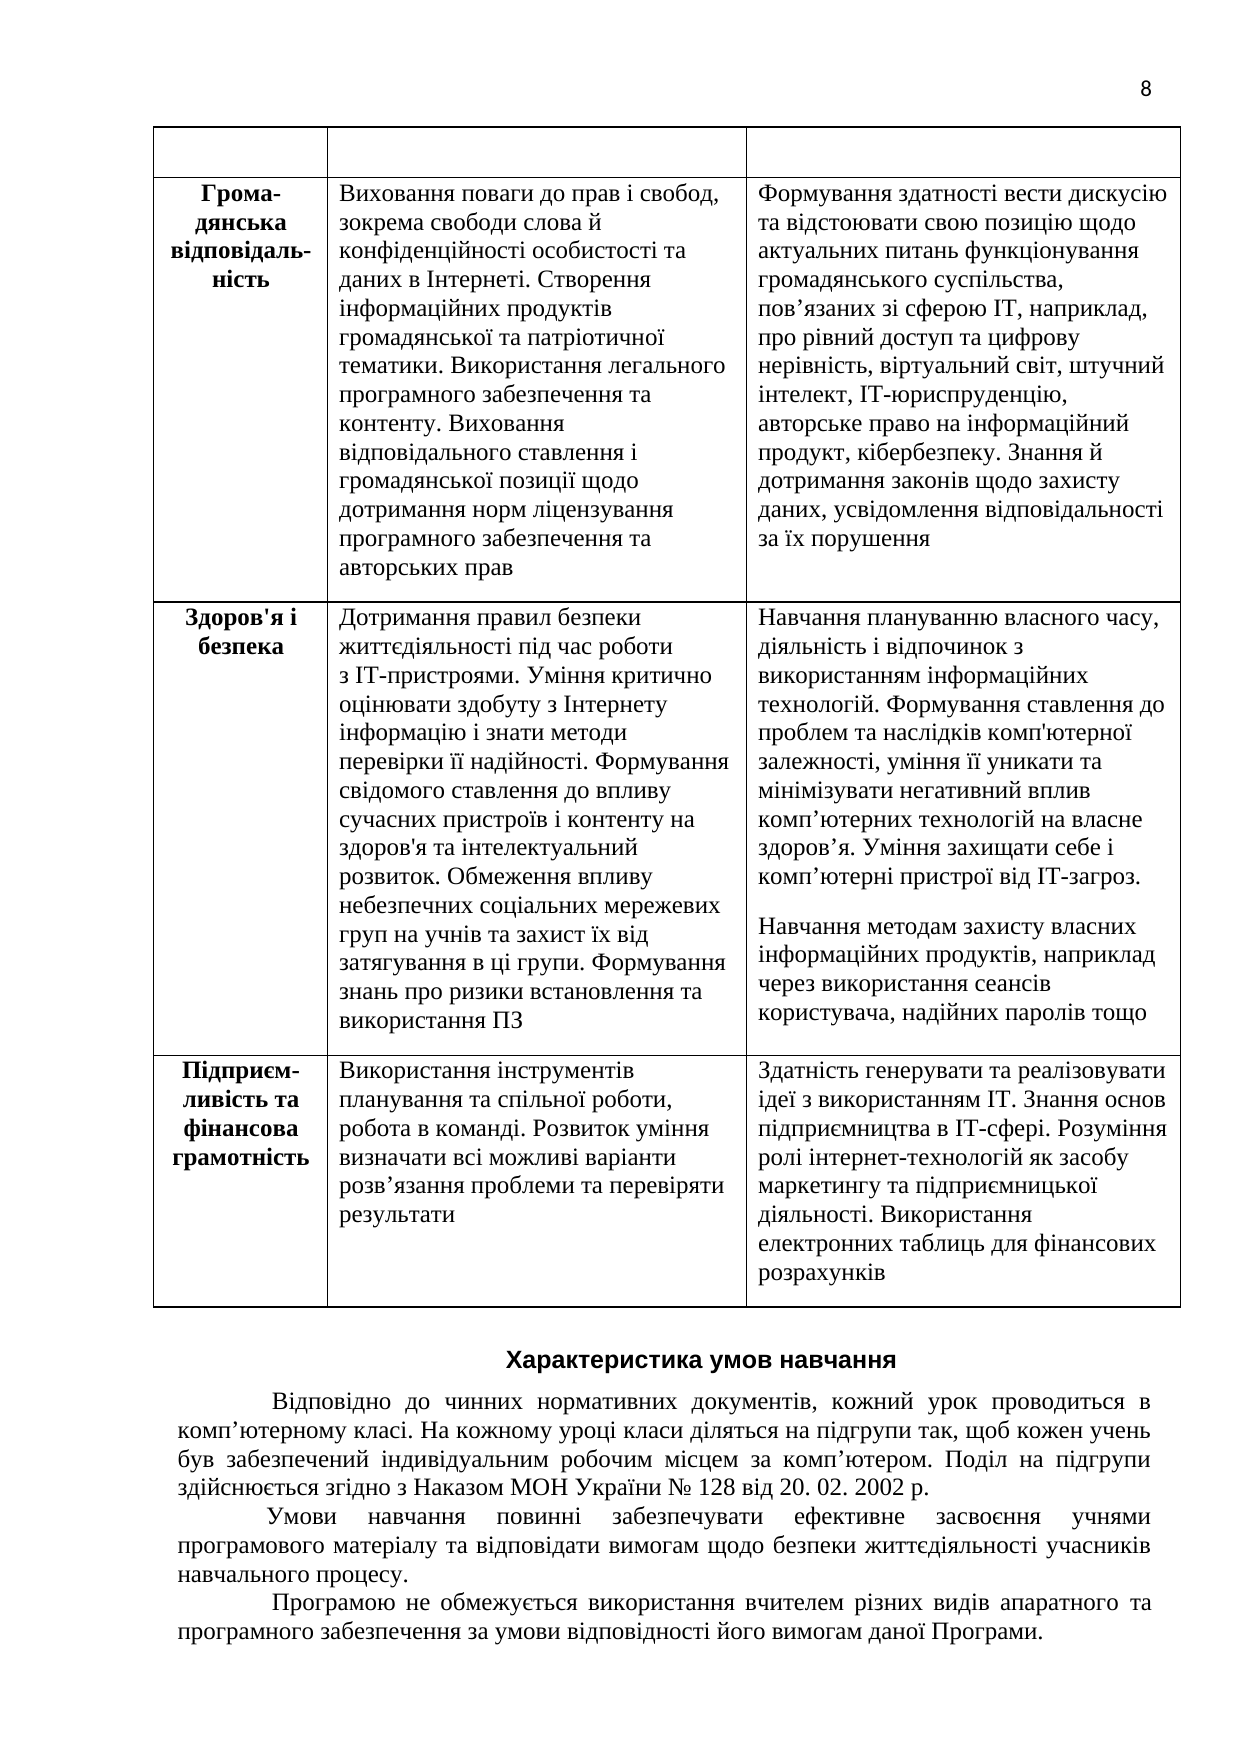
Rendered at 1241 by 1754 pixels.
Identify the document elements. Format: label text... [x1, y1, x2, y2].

text Програмою не обмежується використання вчителем різних видів апаратного та програмного забезпечення за умови відповідності його вимогам даної Програми. [177, 1587, 1152, 1645]
table_cell Навчання плануванню власного часу, діяльність і відпочинок з використанням інформаційних технологій. Формування ставлення до проблем та наслідків комп'ютерної залежності, уміння її уникати та мінімізувати негативний вплив комп’ютерних технологій на власне здоров’я. Уміння захищати себе і комп’ютерні пристрої від ІТ-загроз. Навчання методам захисту власних інформаційних продуктів, наприклад через використання сеансів користувача, надійних паролів тощо [747, 603, 1180, 1054]
table_cell Грома- дянська відповідаль-ність [154, 178, 327, 601]
table_cell Здатність генерувати та реалізовувати ідеї з використанням ІТ. Знання основ підприємництва в ІТ-сфері. Розуміння ролі інтернет-технологій як засобу маркетингу та підприємницької діяльності. Використання електронних таблиць для фінансових розрахунків [747, 1056, 1180, 1306]
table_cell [747, 128, 1180, 177]
table_cell Формування здатності вести дискусію та відстоювати свою позицію щодо актуальних питань функціонування громадянського суспільства, пов’язаних зі сферою ІТ, наприклад, про рівний доступ та цифрову нерівність, віртуальний світ, штучний інтелект, ІТ-юриспруденцію, авторське право на інформаційний продукт, кібербезпеку. Знання й дотримання законів щодо захисту даних, усвідомлення відповідальності за їх порушення [747, 178, 1180, 601]
subtitle Характеристика умов навчання [251, 1345, 1152, 1374]
table_cell Підприєм- ливість та фінансова грамотність [154, 1056, 327, 1306]
table_cell Використання інструментів планування та спільної роботи, робота в команді. Розвиток уміння визначати всі можливі варіанти розв’язання проблеми та перевіряти результати [328, 1056, 746, 1306]
table_cell Дотримання правил безпеки життєдіяльності під час роботи з ІТ-пристроями. Уміння критично оцінювати здобуту з Інтернету інформацію і знати методи перевірки її надійності. Формування свідомого ставлення до впливу сучасних пристроїв і контенту на здоров'я та інтелектуальний розвиток. Обмеження впливу небезпечних соціальних мережевих груп на учнів та захист їх від затягування в ці групи. Формування знань про ризики встановлення та використання ПЗ [328, 603, 746, 1054]
table_cell Здоров'я і безпека [154, 603, 327, 1054]
text Умови навчання повинні забезпечувати ефективне засвоєння учнями програмового матеріалу та відповідати вимогам щодо безпеки життєдіяльності учасників навчального процесу. [177, 1501, 1152, 1587]
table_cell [328, 128, 746, 177]
text Відповідно до чинних нормативних документів, кожний урок проводиться в комп’ютерному класі. На кожному уроці класи діляться на підгрупи так, щоб кожен учень був забезпечений індивідуальним робочим місцем за комп’ютером. Поділ на підгрупи здійснюється згідно з Наказом МОН України № 128 від 20. 02. 2002 р. [177, 1386, 1152, 1501]
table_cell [154, 128, 327, 177]
table_cell Виховання поваги до прав і свобод, зокрема свободи слова й конфіденційності особистості та даних в Інтернеті. Створення інформаційних продуктів громадянської та патріотичної тематики. Використання легального програмного забезпечення та контенту. Виховання відповідального ставлення і громадянської позиції щодо дотримання норм ліцензування програмного забезпечення та авторських прав [328, 178, 746, 601]
